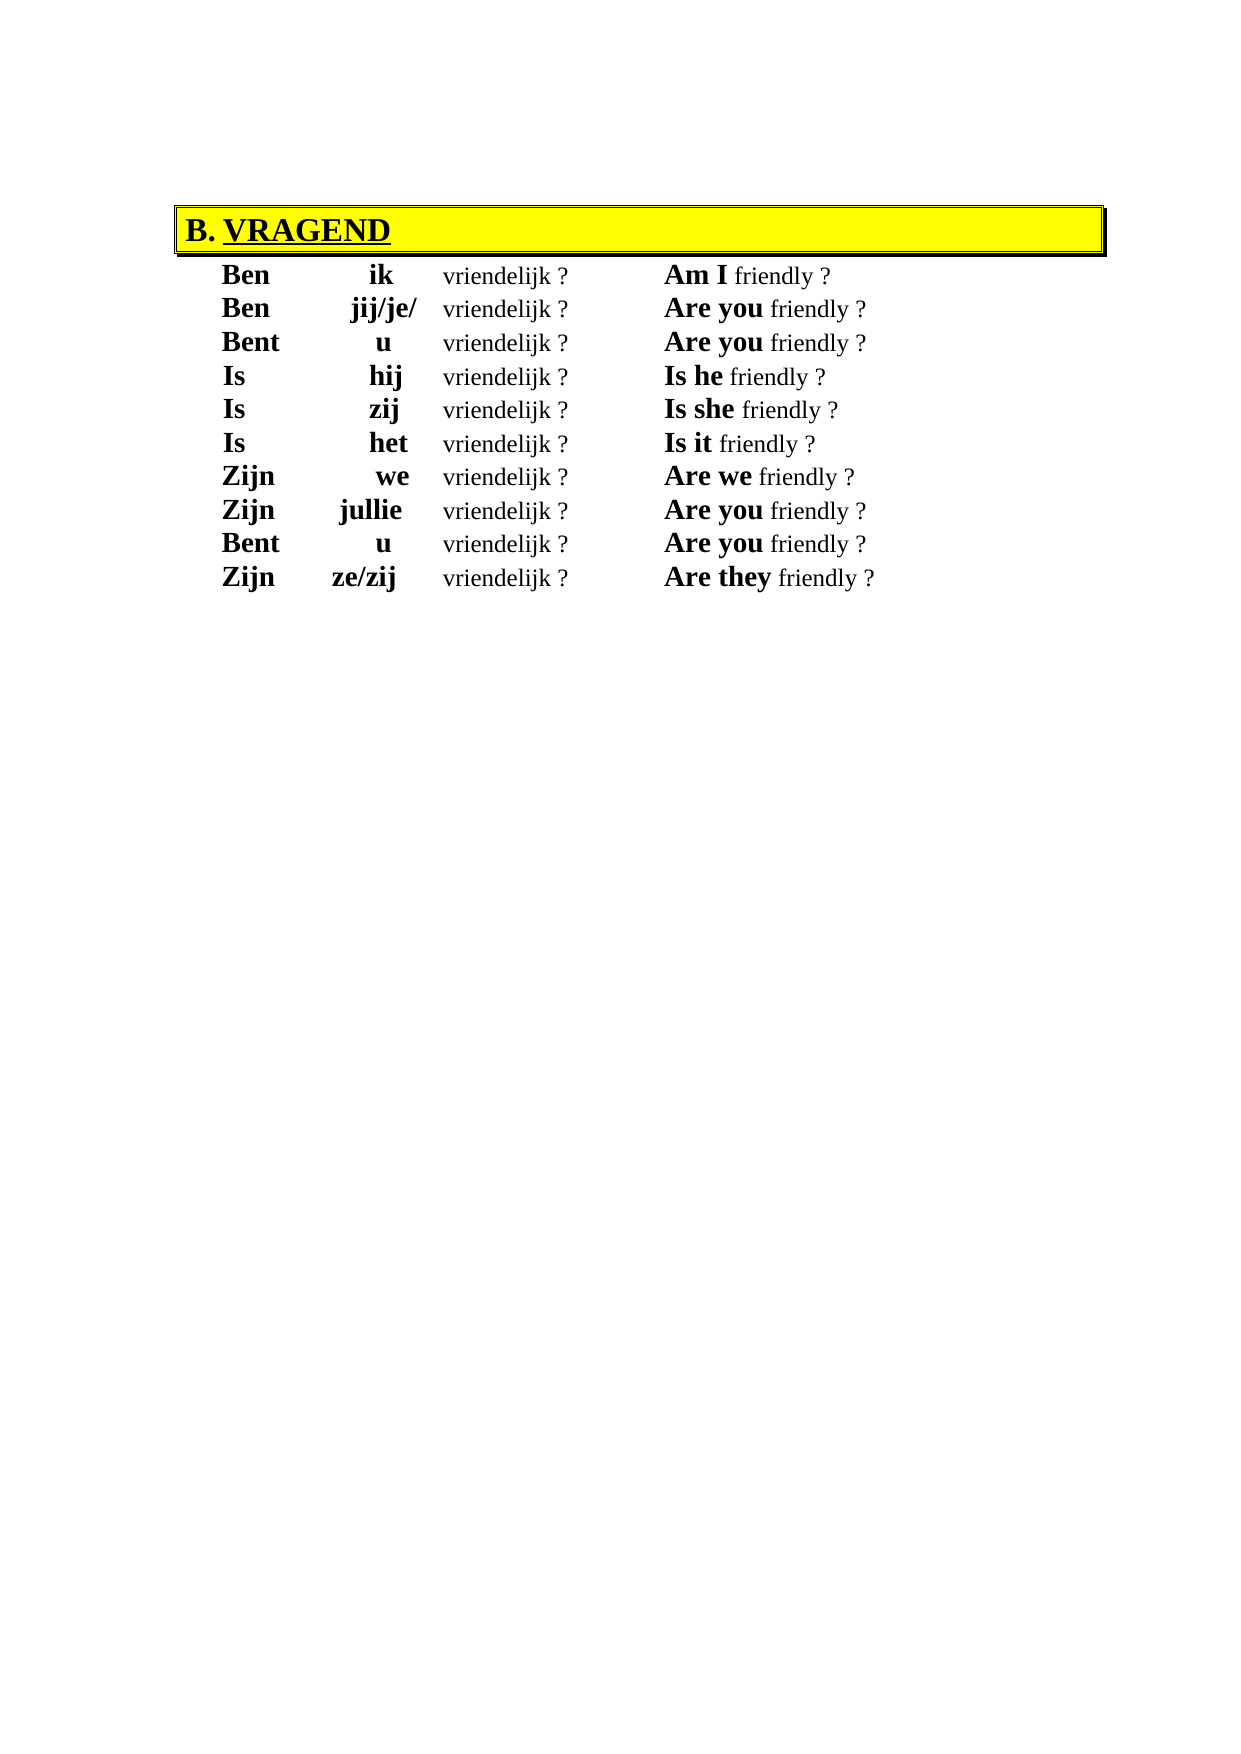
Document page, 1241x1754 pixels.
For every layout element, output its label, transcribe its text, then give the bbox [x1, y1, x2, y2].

text Bent u vriendelijk ? Are you friendly ? [221, 324, 1093, 358]
text Is zij vriendelijk ? Is she friendly ? [223, 391, 1093, 425]
text Is hij vriendelijk ? Is he friendly ? [223, 358, 1093, 391]
text Bent u vriendelijk ? Are you friendly ? [221, 525, 1093, 559]
text Ben ik vriendelijk ? Am I friendly ? [221, 257, 1093, 291]
text Is het vriendelijk ? Is it friendly ? [223, 425, 1093, 458]
text Ben jij/je/ vriendelijk ? Are you friendly ? [221, 291, 1093, 324]
text Zijn we vriendelijk ? Are we friendly ? [221, 458, 1093, 492]
text Zijn jullie vriendelijk ? Are you friendly ? [221, 492, 1093, 525]
text Zijn ze/zij vriendelijk ? Are they friendly ? [221, 559, 1093, 592]
subtitle VRAGEND [177, 208, 1101, 251]
